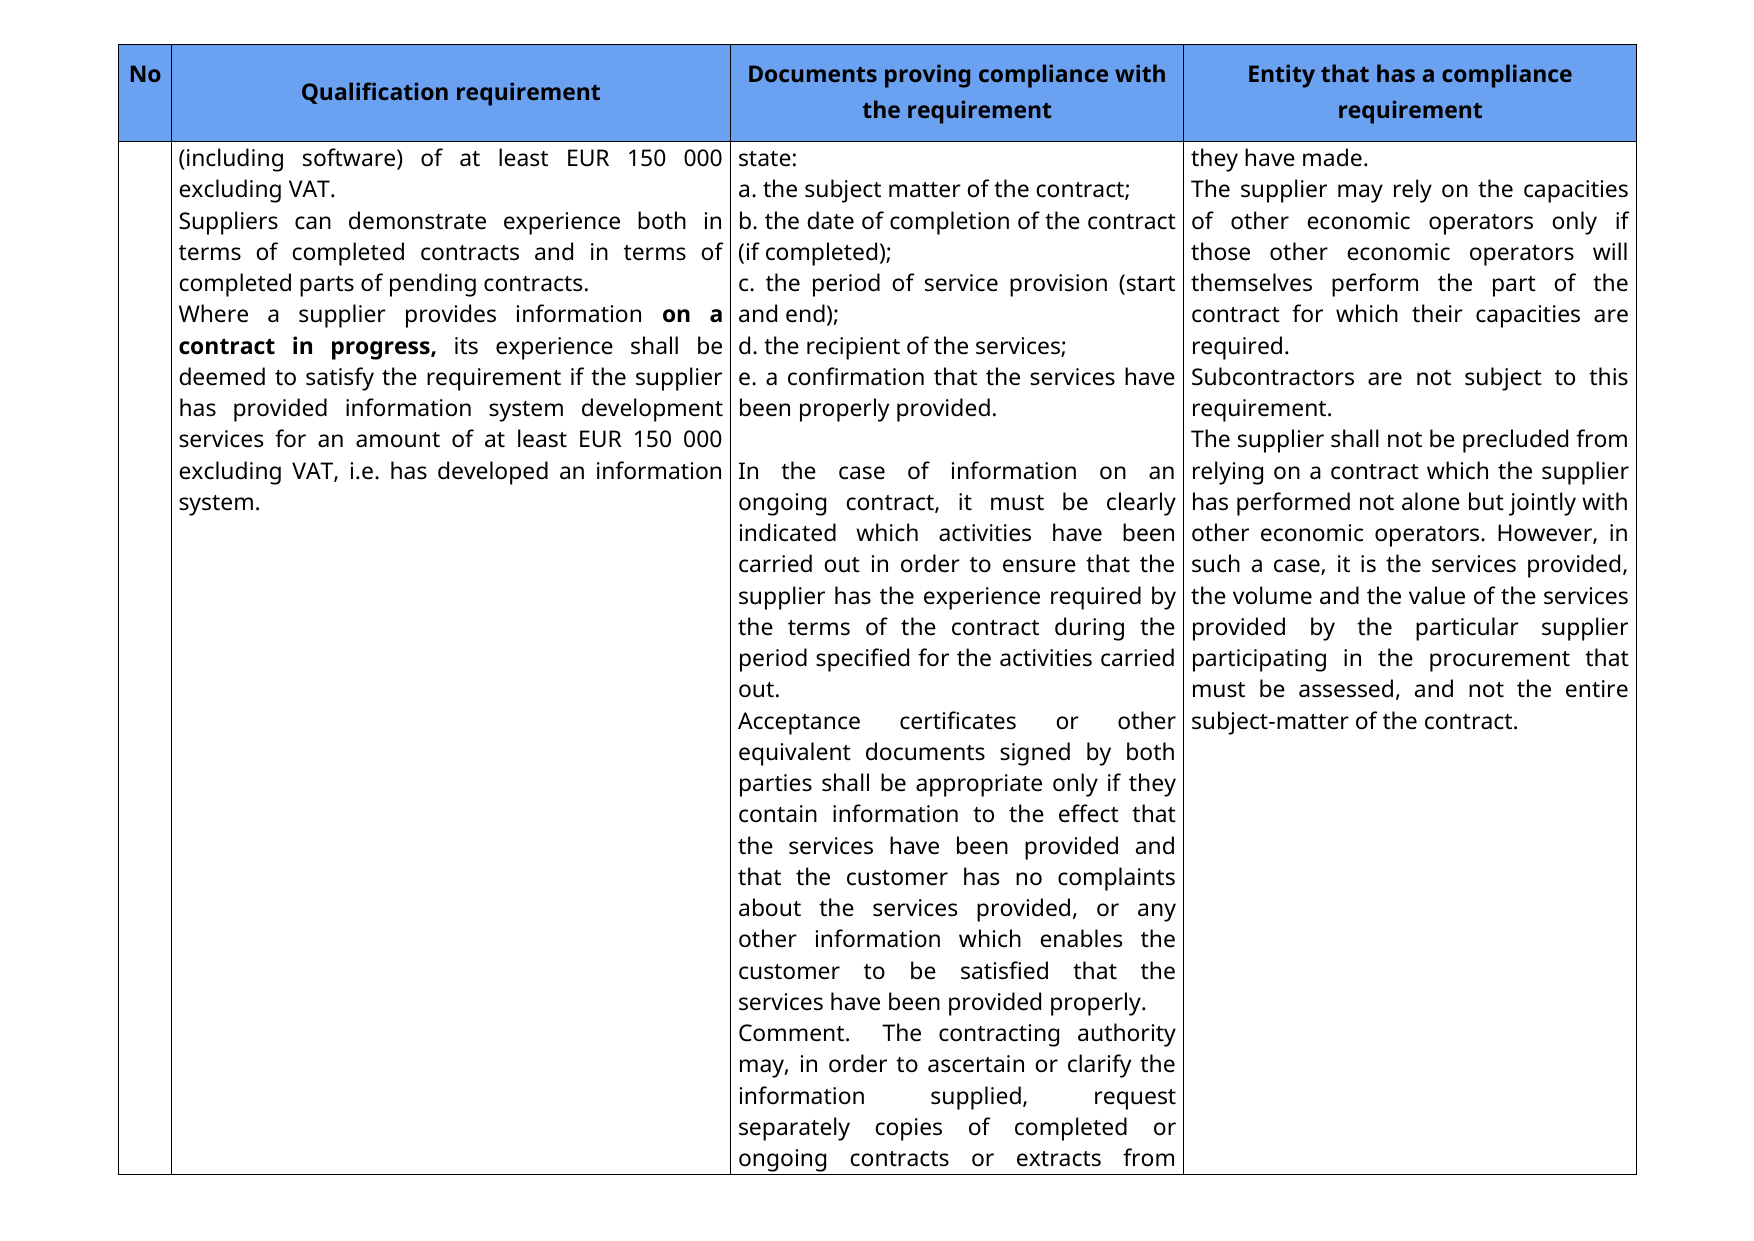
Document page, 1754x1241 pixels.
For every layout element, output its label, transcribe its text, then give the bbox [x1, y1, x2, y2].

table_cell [731, 142, 1183, 1173]
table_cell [1184, 142, 1636, 1173]
table_cell [119, 142, 171, 1173]
table_header No [119, 45, 171, 141]
table_header Documents proving compliance with the requirement [731, 45, 1183, 141]
table_header Entity that has a compliance requirement [1184, 45, 1636, 141]
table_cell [172, 142, 730, 1173]
table_header Qualification requirement [172, 45, 730, 141]
